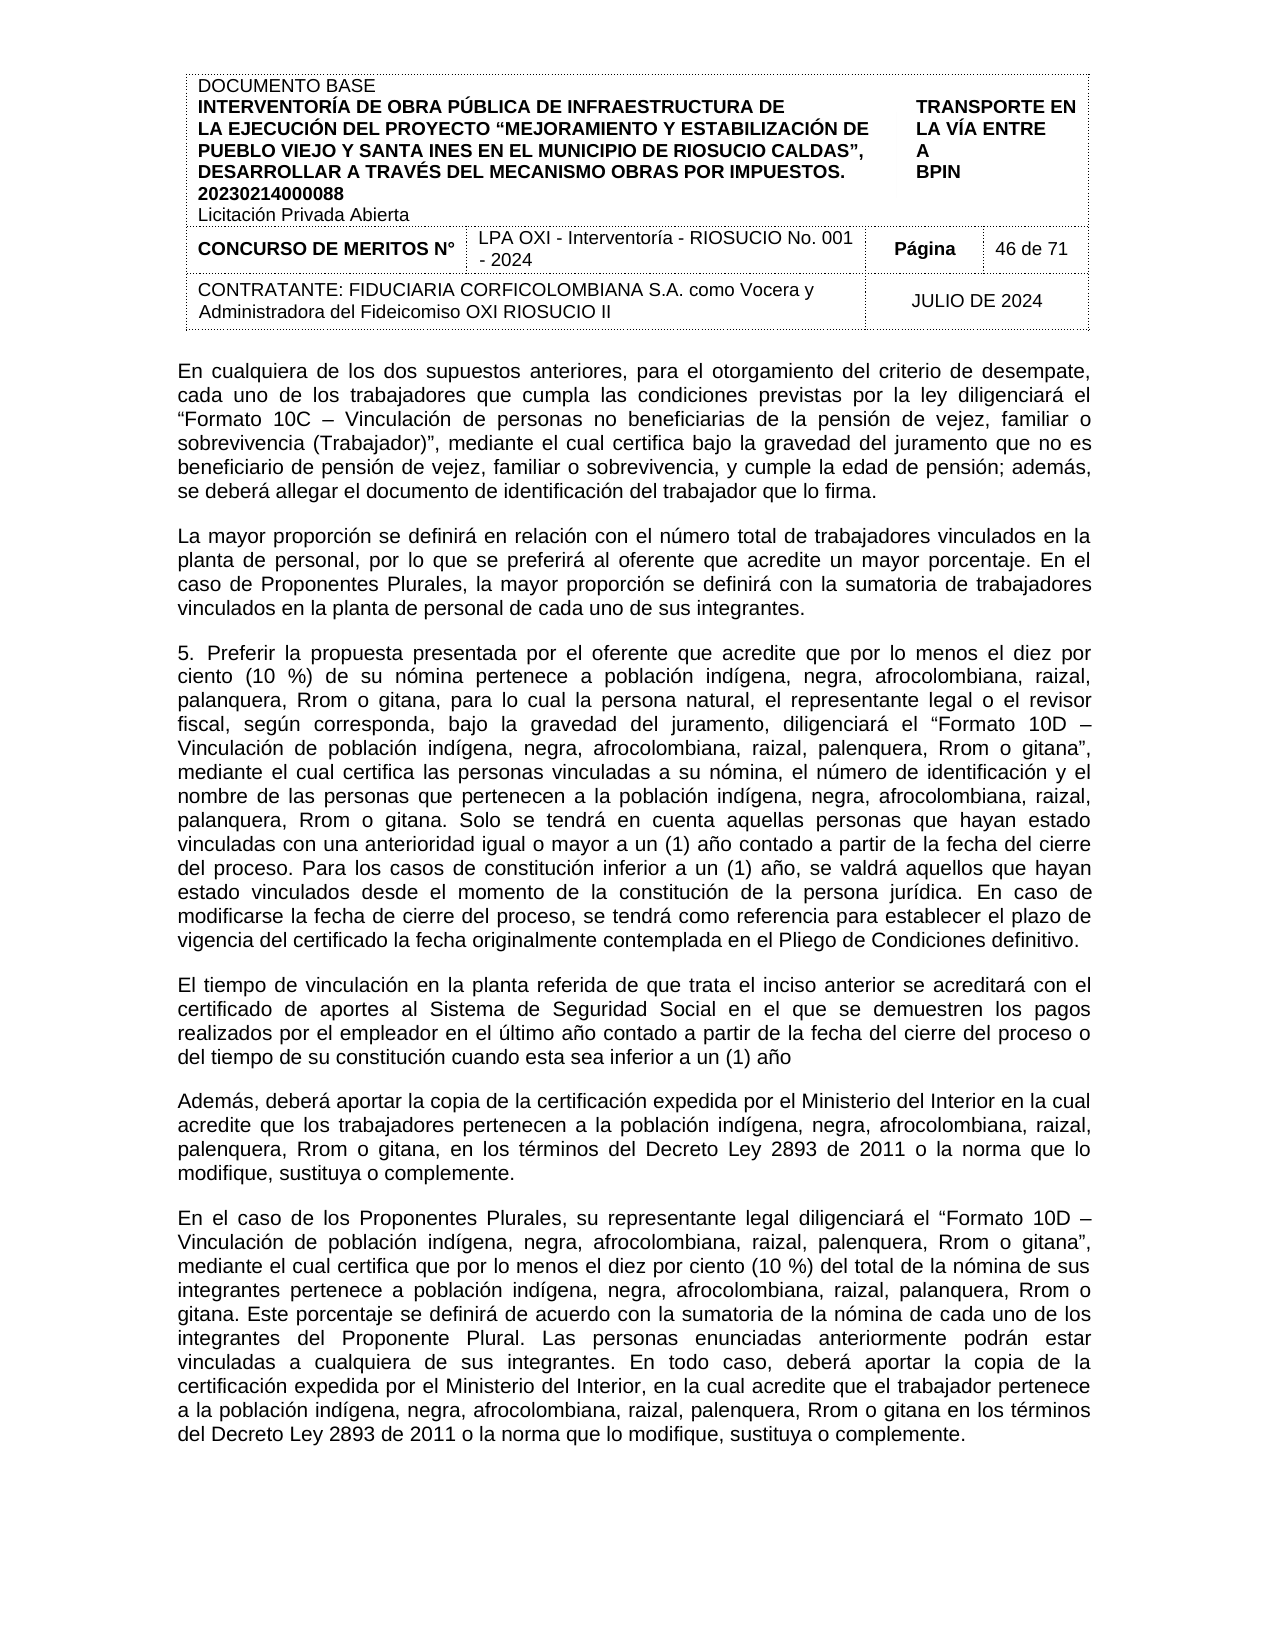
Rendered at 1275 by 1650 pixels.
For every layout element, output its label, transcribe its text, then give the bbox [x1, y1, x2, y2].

text La mayor proporción se definirá en relación con el número total de trabajadores vinculados en la planta de personal, por lo que se preferirá al oferente que acredite un mayor porcentaje. En el caso de Proponentes Plurales, la mayor proporción se definirá con la sumatoria de trabajadores vinculados en la planta de personal de cada uno de sus integrantes. [177, 524, 1093, 619]
text En cualquiera de los dos supuestos anteriores, para el otorgamiento del criterio de desempate, cada uno de los trabajadores que cumpla las condiciones previstas por la ley diligenciará el “Formato 10C – Vinculación de personas no beneficiarias de la pensión de vejez, familiar o sobrevivencia (Trabajador)”, mediante el cual certifica bajo la gravedad del juramento que no es beneficiario de pensión de vejez, familiar o sobrevivencia, y cumple la edad de pensión; además, se deberá allegar el documento de identificación del trabajador que lo firma. [177, 359, 1093, 503]
text El tiempo de vinculación en la planta referida de que trata el inciso anterior se acreditará con el certificado de aportes al Sistema de Seguridad Social en el que se demuestren los pagos realizados por el empleador en el último año contado a partir de la fecha del cierre del proceso o del tiempo de su constitución cuando esta sea inferior a un (1) año [177, 973, 1093, 1068]
text Además, deberá aportar la copia de la certificación expedida por el Ministerio del Interior en la cual acredite que los trabajadores pertenecen a la población indígena, negra, afrocolombiana, raizal, palenquera, Rrom o gitana, en los términos del Decreto Ley 2893 de 2011 o la norma que lo modifique, sustituya o complemente. [177, 1089, 1093, 1185]
text En el caso de los Proponentes Plurales, su representante legal diligenciará el “Formato 10D – Vinculación de población indígena, negra, afrocolombiana, raizal, palenquera, Rrom o gitana”, mediante el cual certifica que por lo menos el diez por ciento (10 %) del total de la nómina de sus integrantes pertenece a población indígena, negra, afrocolombiana, raizal, palanquera, Rrom o gitana. Este porcentaje se definirá de acuerdo con la sumatoria de la nómina de cada uno de los integrantes del Proponente Plural. Las personas enunciadas anteriormente podrán estar vinculadas a cualquiera de sus integrantes. En todo caso, deberá aportar la copia de la certificación expedida por el Ministerio del Interior, en la cual acredite que el trabajador pertenece a la población indígena, negra, afrocolombiana, raizal, palenquera, Rrom o gitana en los términos del Decreto Ley 2893 de 2011 o la norma que lo modifique, sustituya o complemente. [177, 1206, 1093, 1446]
list Preferir la propuesta presentada por el oferente que acredite que por lo menos el diez por ciento (10 %) de su nómina pertenece a población indígena, negra, afrocolombiana, raizal, palanquera, Rrom o gitana, para lo cual la persona natural, el representante legal o el revisor fiscal, según corresponda, bajo la gravedad del juramento, diligenciará el “Formato 10D – Vinculación de población indígena, negra, afrocolombiana, raizal, palenquera, Rrom o gitana”, mediante el cual certifica las personas vinculadas a su nómina, el número de identificación y el nombre de las personas que pertenecen a la población indígena, negra, afrocolombiana, raizal, palanquera, Rrom o gitana. Solo se tendrá en cuenta aquellas personas que hayan estado vinculadas con una anterioridad igual o mayor a un (1) año contado a partir de la fecha del cierre del proceso. Para los casos de constitución inferior a un (1) año, se valdrá aquellos que hayan estado vinculados desde el momento de la constitución de la persona jurídica. En caso de modificarse la fecha de cierre del proceso, se tendrá como referencia para establecer el plazo de vigencia del certificado la fecha originalmente contemplada en el Pliego de Condiciones definitivo. [177, 640, 1093, 952]
